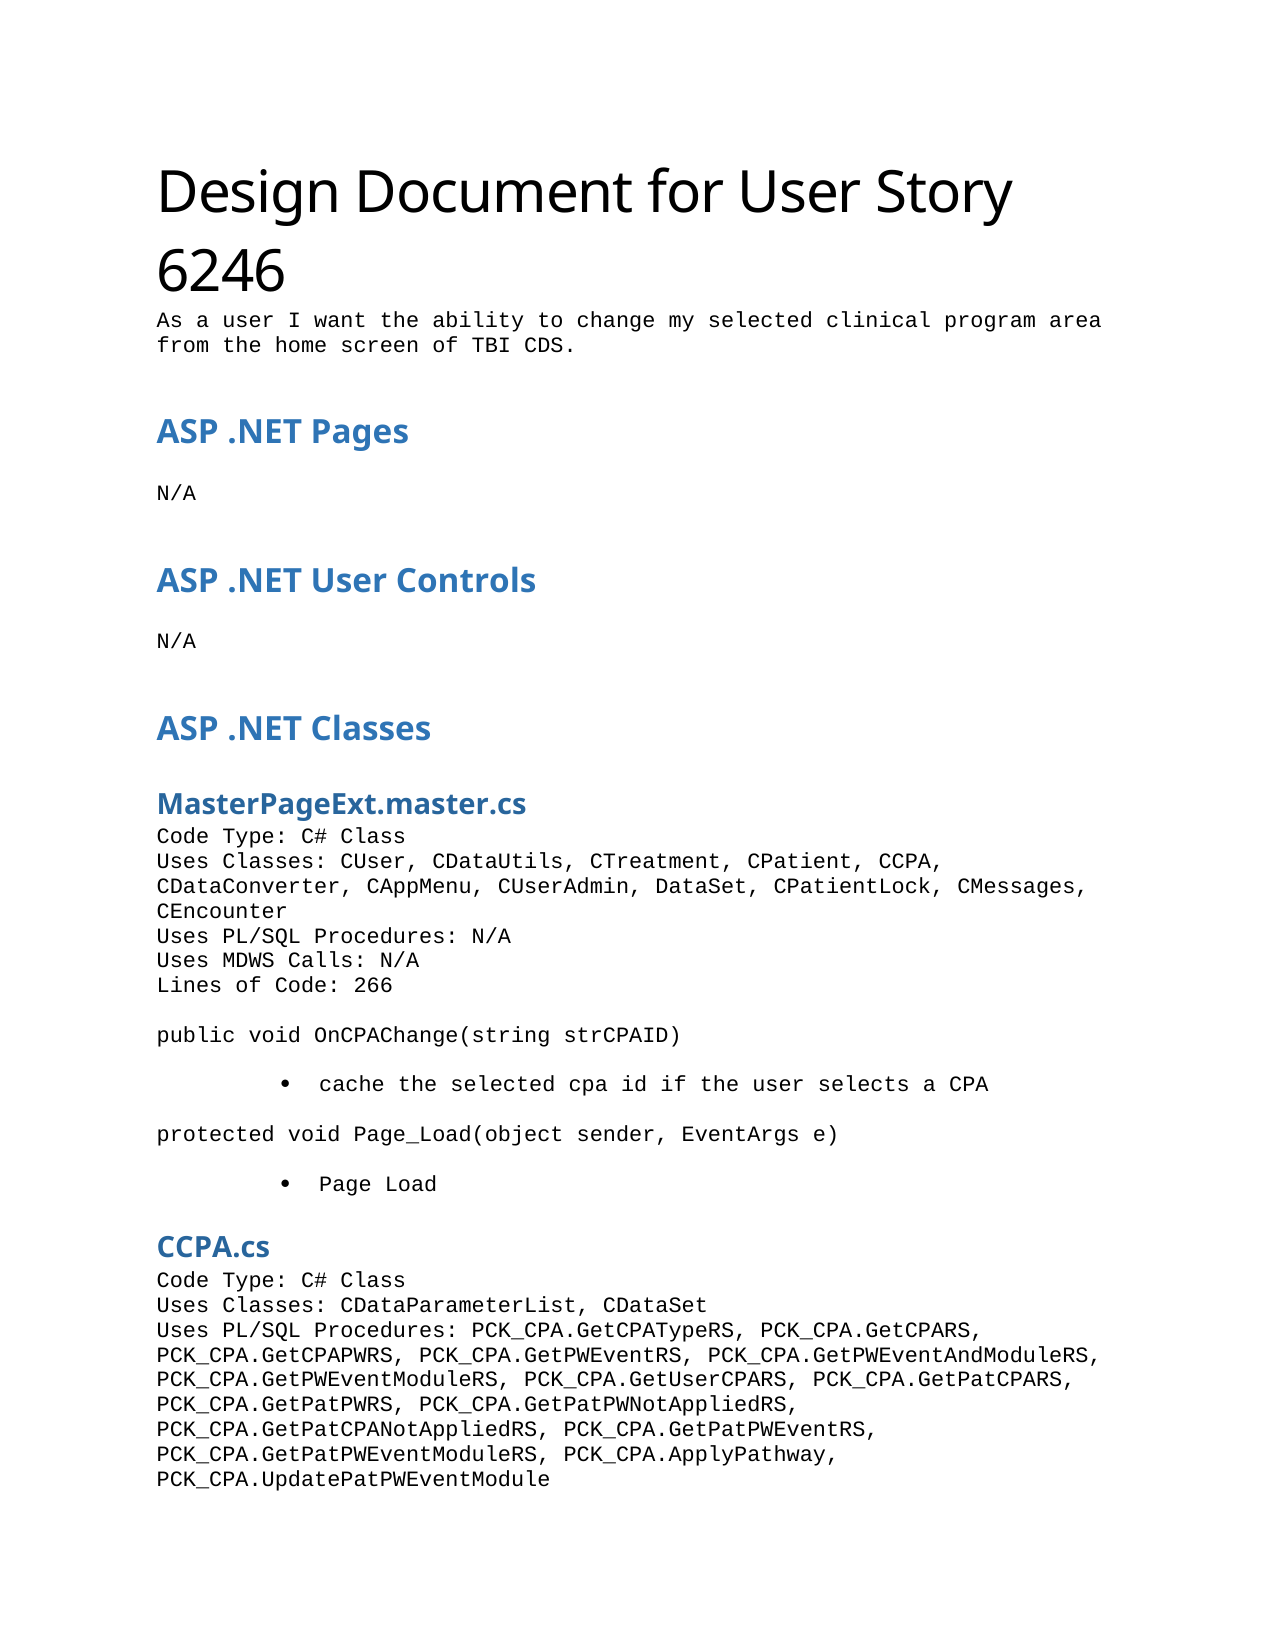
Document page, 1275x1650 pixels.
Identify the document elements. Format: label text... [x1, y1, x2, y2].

subtitle CCPA.cs [156, 1227, 1118, 1266]
text N/A [156, 482, 1118, 507]
text Uses Classes: CDataParameterList, CDataSet [156, 1294, 1118, 1319]
text Code Type: C# Class [156, 826, 1118, 851]
subtitle ASP .NET Classes [156, 705, 1118, 750]
subtitle MasterPageExt.master.cs [156, 783, 1118, 823]
text Uses MDWS Calls: N/A [156, 950, 1118, 974]
title Design Document for User Story 6246 [156, 150, 1118, 309]
subtitle ASP .NET User Controls [156, 557, 1118, 602]
text Uses Classes: CUser, CDataUtils, CTreatment, CPatient, CCPA, CDataConverter, CAppMenu, CUserAdmin, DataSet, CPatientLock, CMessages, CEncounter [156, 851, 1118, 925]
text Code Type: C# Class [156, 1269, 1118, 1294]
text As a user I want the ability to change my selected clinical program area from the home screen of TBI CDS. [156, 309, 1118, 358]
text Lines of Code: 266 [156, 974, 1118, 999]
text public void OnCPAChange(string strCPAID) [156, 1024, 1118, 1049]
list Page Load [281, 1173, 1118, 1198]
text Uses PL/SQL Procedures: PCK_CPA.GetCPATypeRS, PCK_CPA.GetCPARS, PCK_CPA.GetCPAPWRS, PCK_CPA.GetPWEventRS, PCK_CPA.GetPWEventAndModuleRS, PCK_CPA.GetPWEventModuleRS, PCK_CPA.GetUserCPARS, PCK_CPA.GetPatCPARS, PCK_CPA.GetPatPWRS, PCK_CPA.GetPatPWNotAppliedRS, PCK_CPA.GetPatCPANotAppliedRS, PCK_CPA.GetPatPWEventRS, PCK_CPA.GetPatPWEventModuleRS, PCK_CPA.ApplyPathway, PCK_CPA.UpdatePatPWEventModule [156, 1319, 1118, 1492]
text N/A [156, 630, 1118, 655]
text Uses PL/SQL Procedures: N/A [156, 925, 1118, 950]
text protected void Page_Load(object sender, EventArgs e) [156, 1123, 1118, 1148]
list cache the selected cpa id if the user selects a CPA [281, 1074, 1118, 1098]
subtitle ASP .NET Pages [156, 408, 1118, 454]
